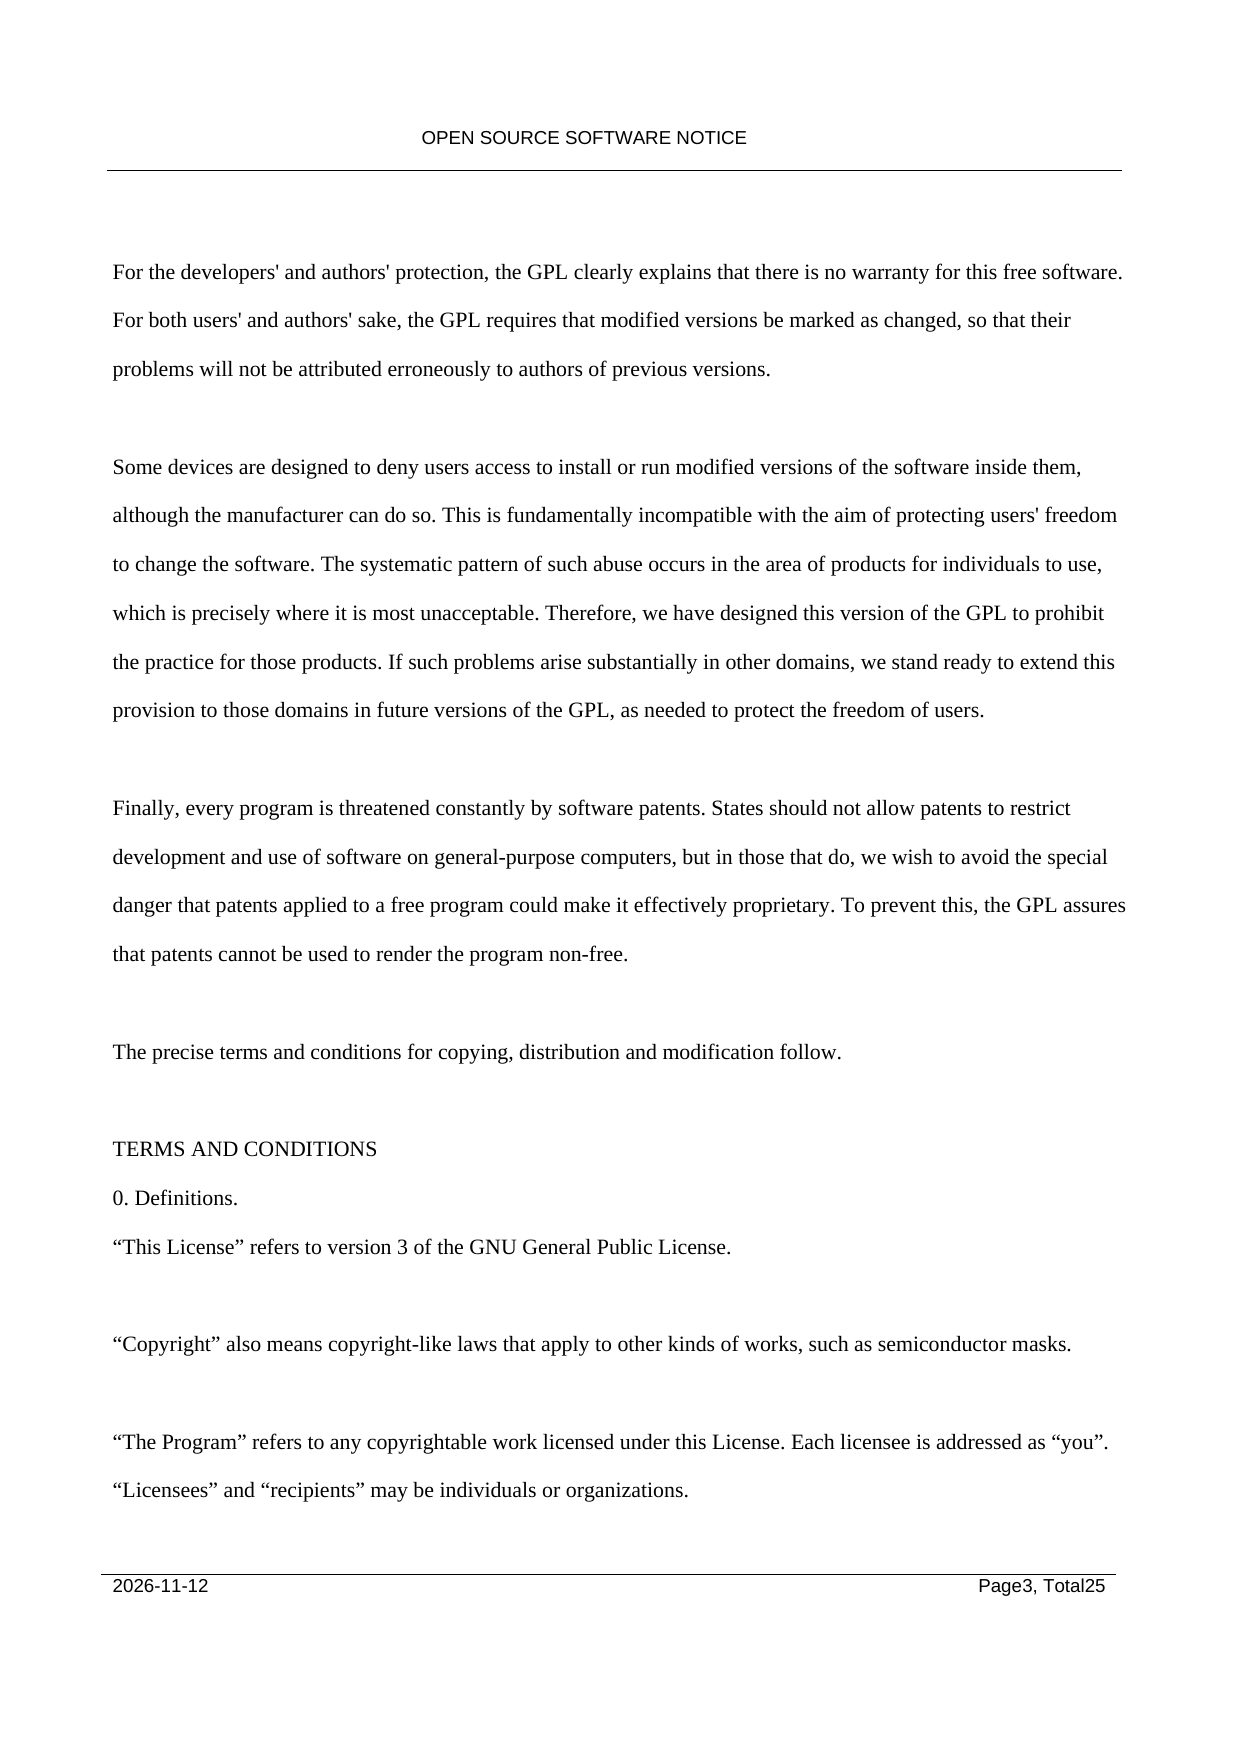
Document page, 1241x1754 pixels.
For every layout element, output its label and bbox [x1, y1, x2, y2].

text [112, 206, 1128, 1506]
